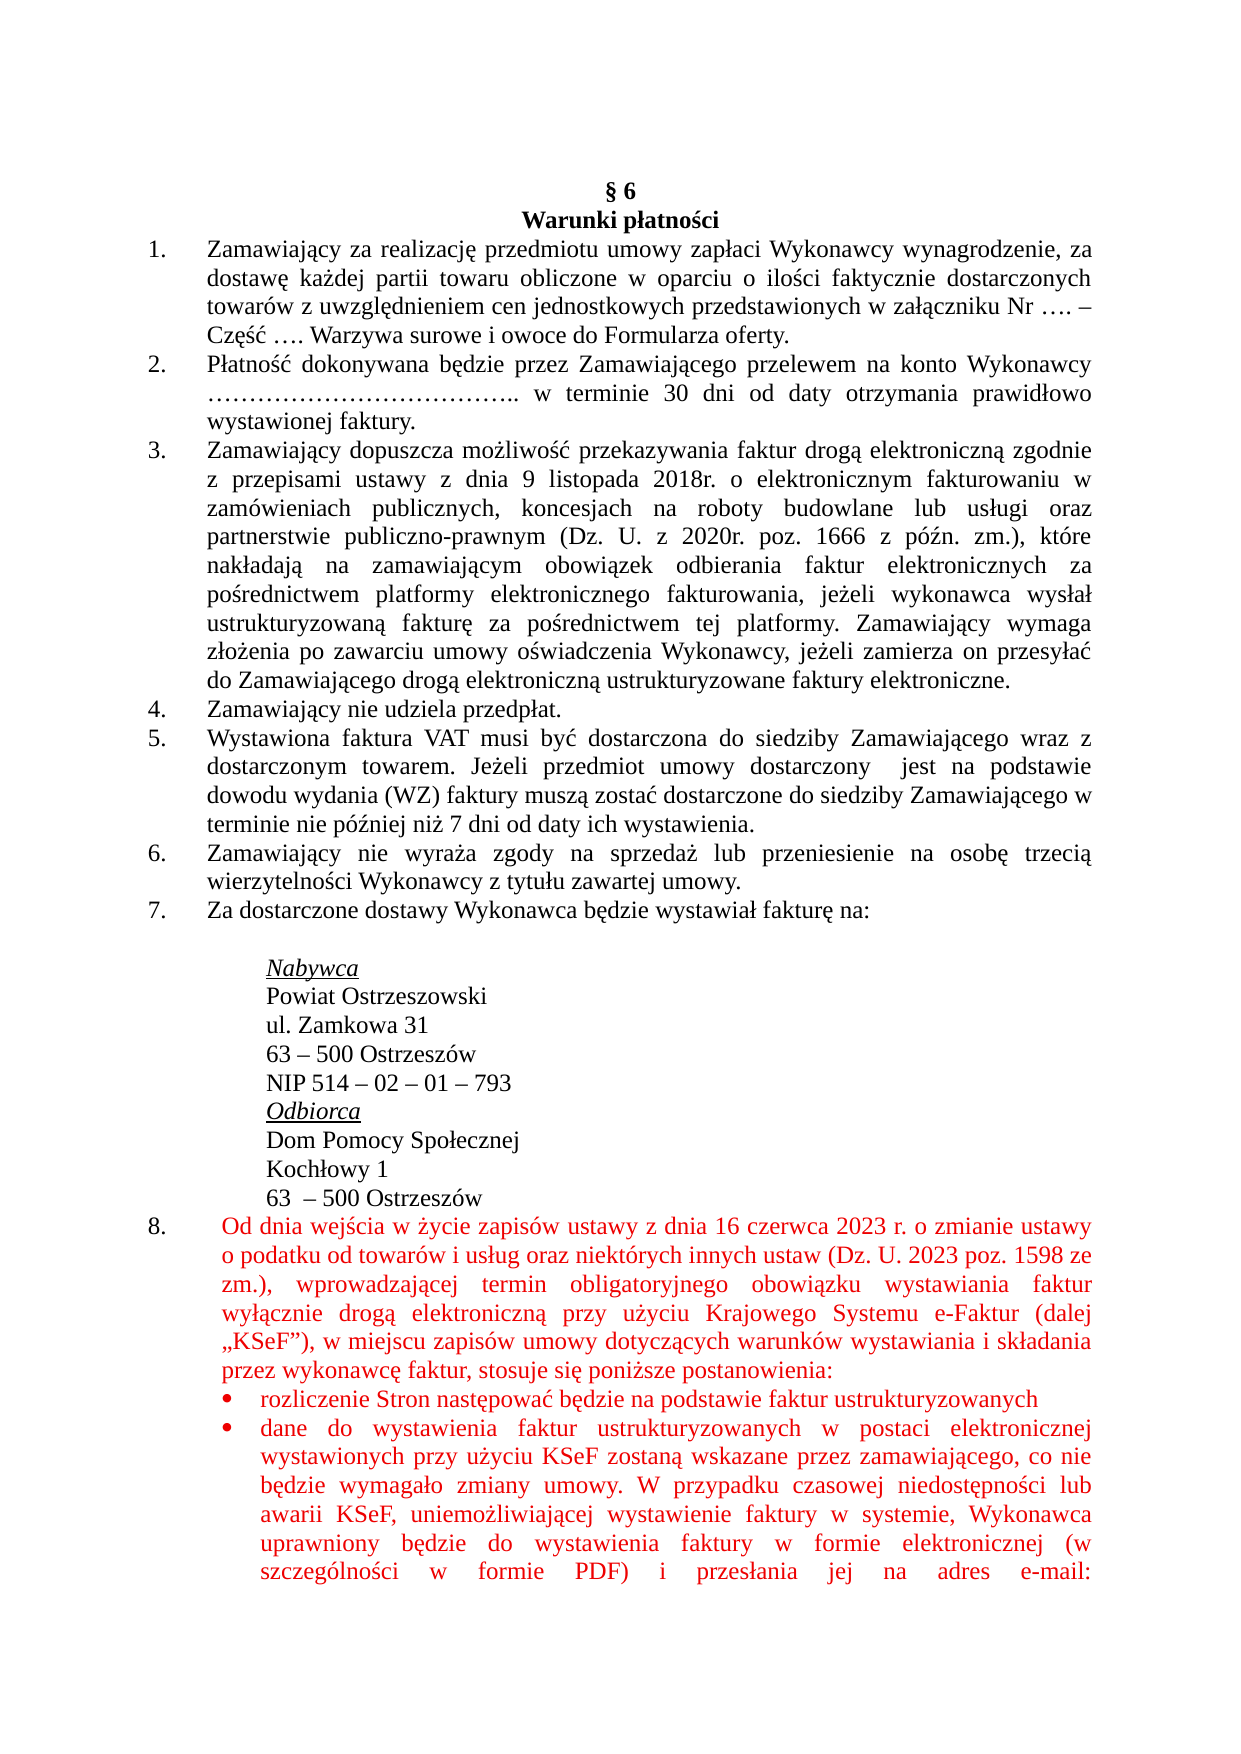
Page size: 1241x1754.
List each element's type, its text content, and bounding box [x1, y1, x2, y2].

text Warunki płatności [148, 205, 1093, 234]
text Nabywca [266, 953, 1093, 981]
list Wystawiona faktura VAT musi być dostarczona do siedziby Zamawiającego wraz z dostarczonym towarem. Jeżeli przedmiot umowy dostarczony jest na podstawie dowodu wydania (WZ) faktury muszą zostać dostarczone do siedziby Zamawiającego w terminie nie później niż 7 dni od daty ich wystawienia. [148, 723, 1093, 838]
list rozliczenie Stron następować będzie na podstawie faktur ustrukturyzowanych [223, 1384, 1093, 1413]
text Dom Pomocy Społecznej [266, 1125, 1093, 1154]
text Powiat Ostrzeszowski [266, 981, 1093, 1010]
list – 500 Ostrzeszów [266, 1183, 1093, 1211]
text Odbiorca [266, 1096, 1093, 1125]
text NIP 514 – 02 – 01 – 793 [266, 1068, 1093, 1096]
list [223, 1413, 1093, 1585]
list Od dnia wejścia w życie zapisów ustawy z dnia 16 czerwca 2023 r. o zmianie ustawy o podatku od towarów i usług oraz niektórych innych ustaw (Dz. U. 2023 poz. 1598 ze zm.), wprowadzającej termin obligatoryjnego obowiązku wystawiania faktur wyłącznie drogą elektroniczną przy użyciu Krajowego Systemu e-Faktur (dalej „KSeF”), w miejscu zapisów umowy dotyczących warunków wystawiania i składania przez wykonawcę faktur, stosuje się poniższe postanowienia: [148, 1211, 1093, 1384]
text Kochłowy 1 [266, 1154, 1093, 1183]
text 63 – 500 Ostrzeszów [266, 1039, 1093, 1068]
list Zamawiający za realizację przedmiotu umowy zapłaci Wykonawcy wynagrodzenie, za dostawę każdej partii towaru obliczone w oparciu o ilości faktycznie dostarczonych towarów z uwzględnieniem cen jednostkowych przedstawionych w załączniku Nr …. – Część …. Warzywa surowe i owoce do Formularza oferty. [148, 234, 1093, 349]
text § 6 [148, 176, 1093, 205]
list Zamawiający nie udziela przedpłat. [148, 694, 1093, 723]
text ul. Zamkowa 31 [266, 1010, 1093, 1039]
list Za dostarczone dostawy Wykonawca będzie wystawiał fakturę na: [148, 895, 1093, 924]
list Zamawiający nie wyraża zgody na sprzedaż lub przeniesienie na osobę trzecią wierzytelności Wykonawcy z tytułu zawartej umowy. [148, 838, 1093, 895]
list Zamawiający dopuszcza możliwość przekazywania faktur drogą elektroniczną zgodnie z przepisami ustawy z dnia 9 listopada 2018r. o elektronicznym fakturowaniu w zamówieniach publicznych, koncesjach na roboty budowlane lub usługi oraz partnerstwie publiczno-prawnym (Dz. U. z 2020r. poz. 1666 z późn. zm.), które nakładają na zamawiającym obowiązek odbierania faktur elektronicznych za pośrednictwem platformy elektronicznego fakturowania, jeżeli wykonawca wysłał ustrukturyzowaną fakturę za pośrednictwem tej platformy. Zamawiający wymaga złożenia po zawarciu umowy oświadczenia Wykonawcy, jeżeli zamierza on przesyłać do Zamawiającego drogą elektroniczną ustrukturyzowane faktury elektroniczne. [148, 435, 1093, 694]
list Płatność dokonywana będzie przez Zamawiającego przelewem na konto Wykonawcy ……………………………….. w terminie 30 dni od daty otrzymania prawidłowo wystawionej faktury. [148, 349, 1093, 435]
